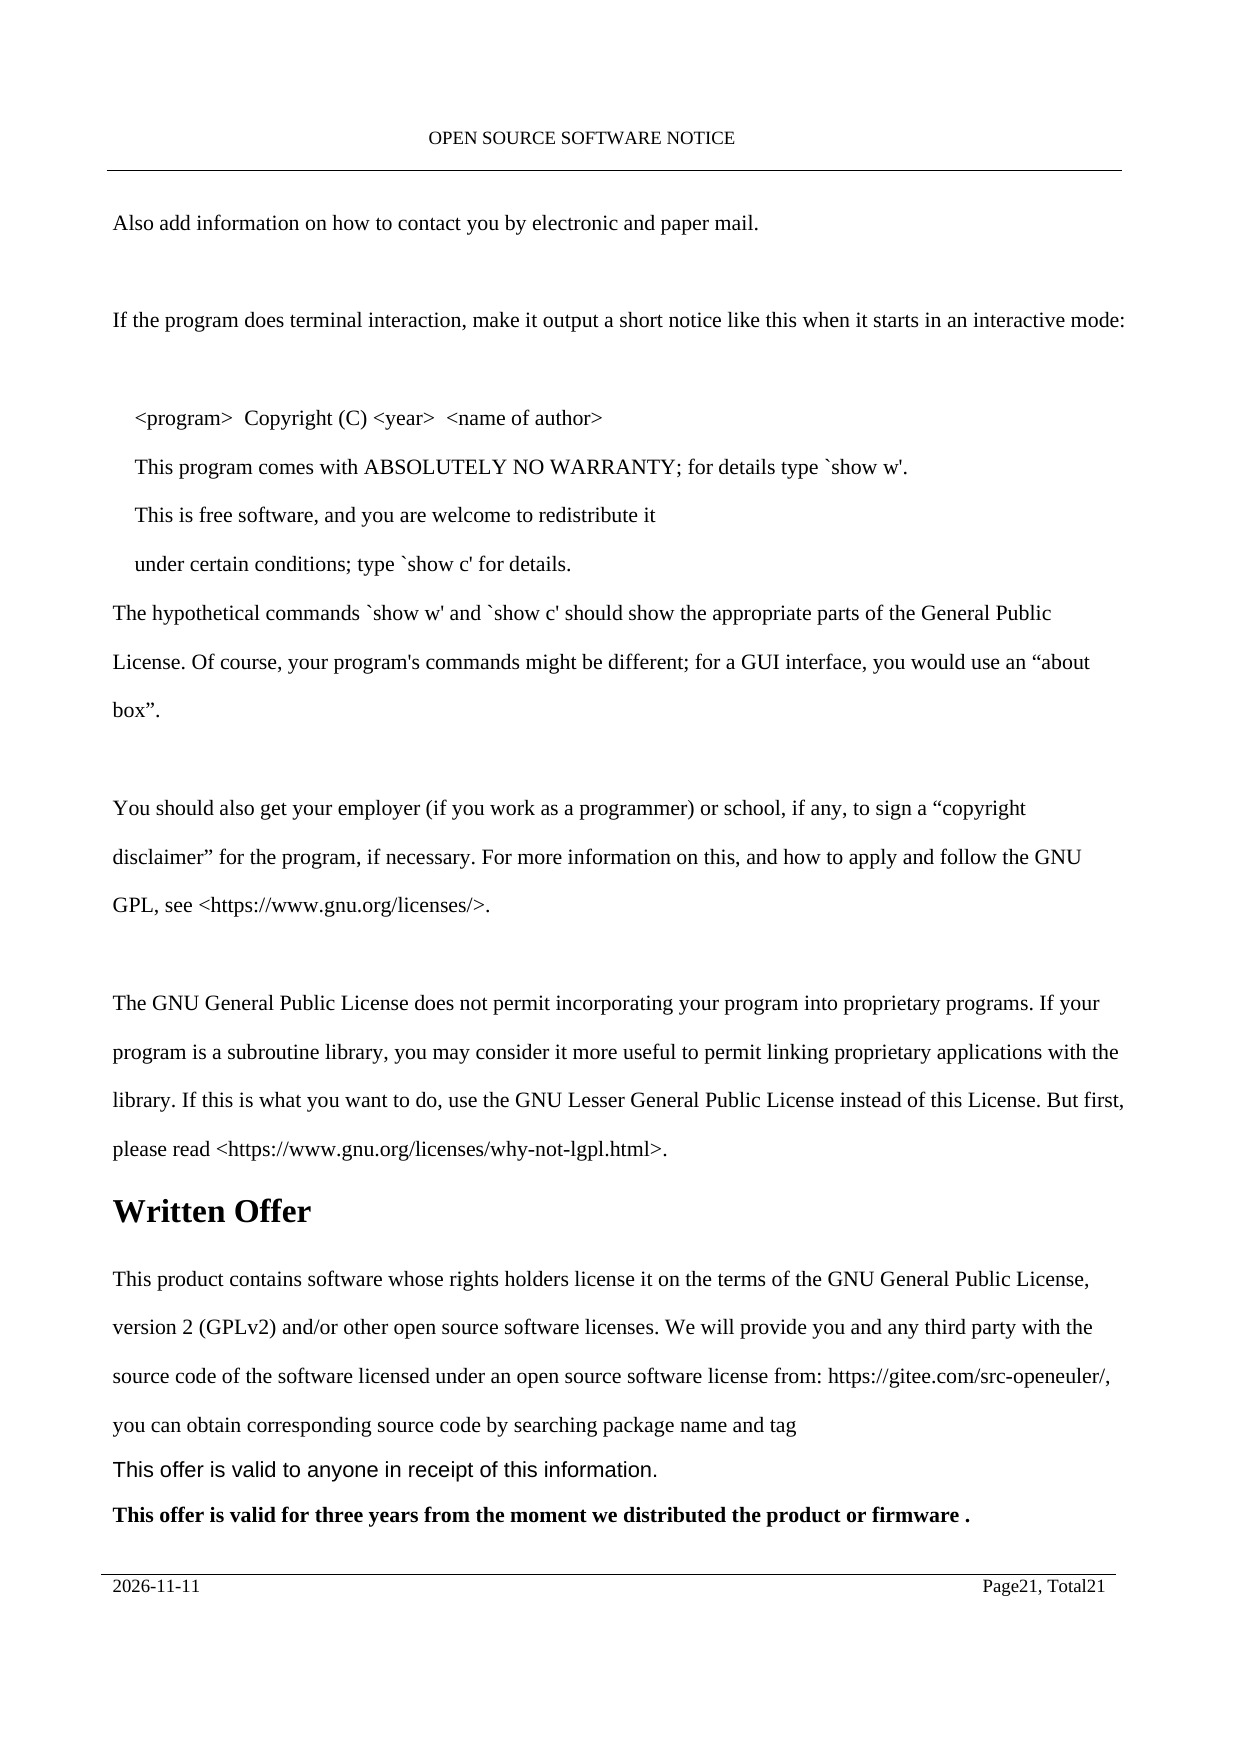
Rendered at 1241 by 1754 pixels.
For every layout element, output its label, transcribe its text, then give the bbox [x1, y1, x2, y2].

text This product contains software whose rights holders license it on the terms of the GNU General Public License, version 2 (GPLv2) and/or other open source software licenses. We will provide you and any third party with the source code of the software licensed under an open source software license from: https://gitee.com/src-openeuler/, you can obtain corresponding source code by searching package name and tag [112, 1262, 1128, 1441]
text This offer is valid to anyone in receipt of this information. [112, 1453, 1128, 1486]
text Written Offer [112, 1178, 1128, 1243]
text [112, 206, 1128, 1165]
text This offer is valid for three years from the moment we distributed the product or firmware . [112, 1498, 1128, 1531]
